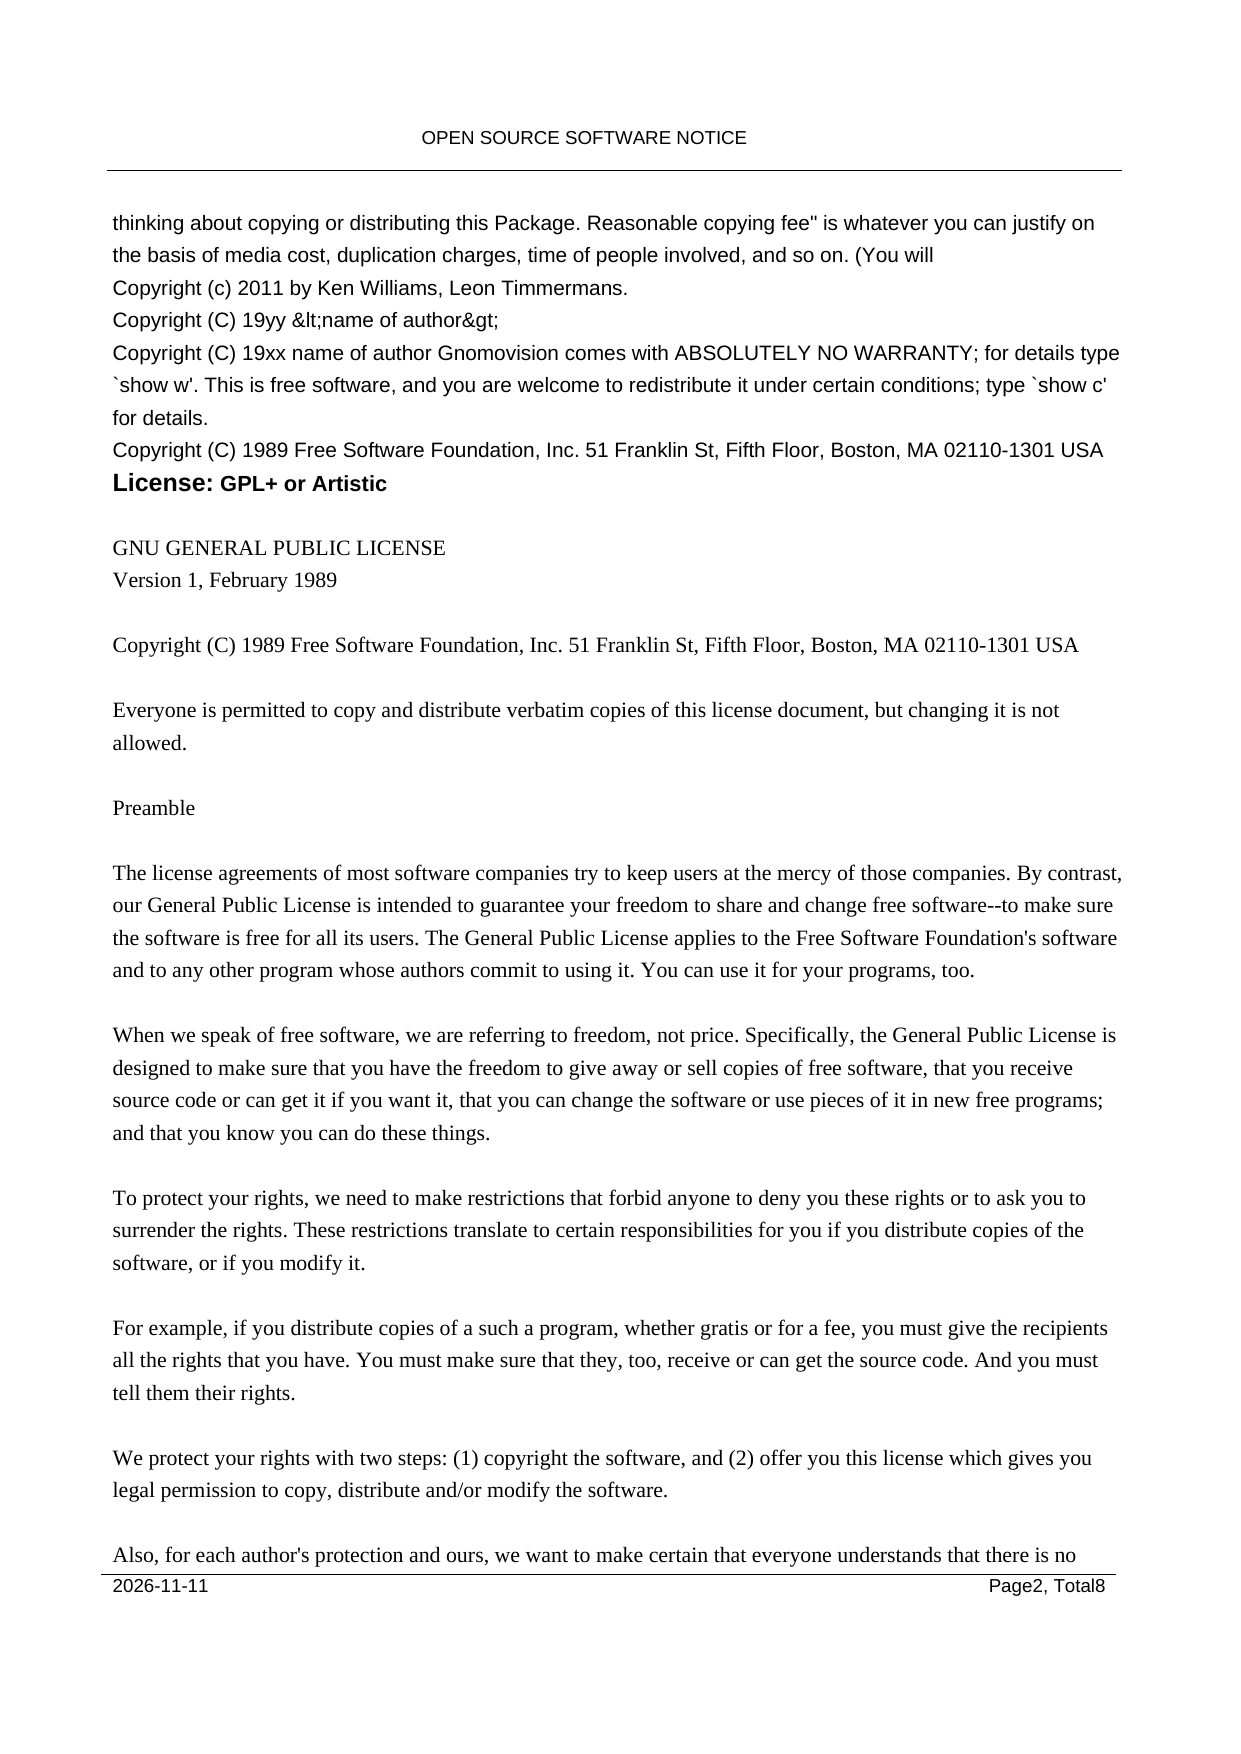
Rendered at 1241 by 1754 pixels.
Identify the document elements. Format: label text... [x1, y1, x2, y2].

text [112, 466, 1128, 1571]
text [112, 206, 1128, 271]
text Copyright (c) 2011 by Ken Williams, Leon Timmermans. [112, 271, 1128, 304]
text Copyright (C) 1989 Free Software Foundation, Inc. 51 Franklin St, Fifth Floor, Boston, MA 02110-1301 USA [112, 434, 1128, 466]
text Copyright (C) 19yy &lt;name of author&gt; [112, 304, 1128, 336]
text Copyright (C) 19xx name of author Gnomovision comes with ABSOLUTELY NO WARRANTY; for details type `show w'. This is free software, and you are welcome to redistribute it under certain conditions; type `show c' for details. [112, 336, 1128, 434]
